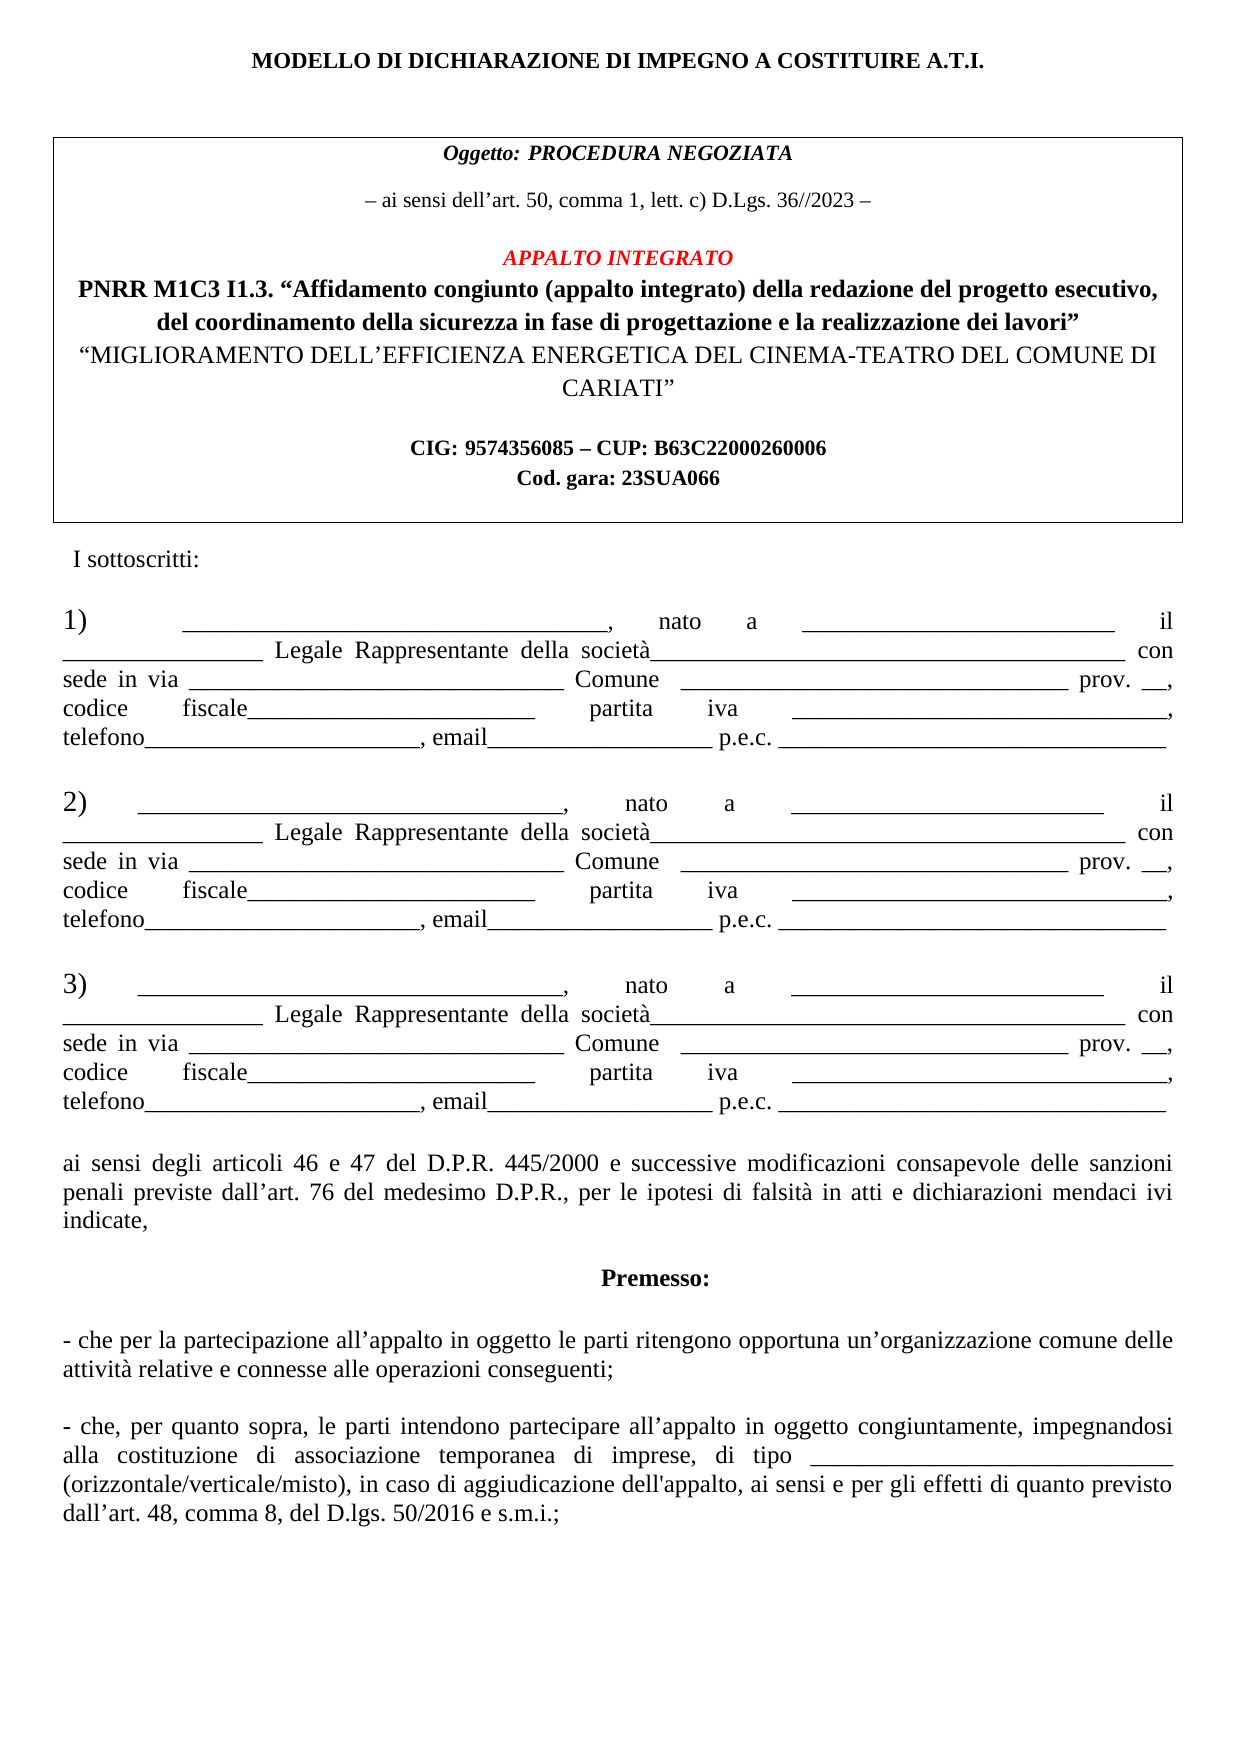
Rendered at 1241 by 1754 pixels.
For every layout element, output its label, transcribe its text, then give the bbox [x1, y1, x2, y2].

text – ai sensi dell’art. 50, comma 1, lett. c) D.Lgs. 36//2023 – [54, 184, 1182, 212]
text - che per la partecipazione all’appalto in oggetto le parti ritengono opportuna un’organizzazione comune delle attività relative e connesse alle operazioni conseguenti; [63, 1325, 1174, 1383]
text Cod. gara: 23SUA066 [54, 462, 1182, 491]
text CIG: 9574356085 – CUP: B63C22000260006 [54, 432, 1182, 460]
text Oggetto: PROCEDURA NEGOZIATA [54, 138, 1182, 166]
text - che, per quanto sopra, le parti intendono partecipare all’appalto in oggetto congiuntamente, impegnandosi alla costituzione di associazione temporanea di imprese, di tipo _____________________________ (orizzontale/verticale/misto), in caso di aggiudicazione dell'appalto, ai sensi e per gli effetti di quanto previsto dall’art. 48, comma 8, del D.lgs. 50/2016 e s.m.i.; [63, 1411, 1174, 1526]
text APPALTO INTEGRATO [54, 242, 1182, 270]
list __________________________________, nato a _________________________ il ________________ Legale Rappresentante della società______________________________________ con sede in via ______________________________ Comune _______________________________ prov. __, codice fiscale_______________________ partita iva ______________________________, telefono______________________, email__________________ p.e.c. _______________________________ [63, 602, 1174, 750]
list __________________________________, nato a _________________________ il ________________ Legale Rappresentante della società______________________________________ con sede in via ______________________________ Comune _______________________________ prov. __, codice fiscale_______________________ partita iva ______________________________, telefono______________________, email__________________ p.e.c. _______________________________ [63, 784, 1174, 932]
text I sottoscritti: [73, 544, 1174, 573]
text PNRR M1C3 I1.3. “Affidamento congiunto (appalto integrato) della redazione del progetto esecutivo, del coordinamento della sicurezza in fase di progettazione e la realizzazione dei lavori” [54, 271, 1182, 336]
text Premesso: [138, 1263, 1174, 1292]
text MODELLO DI DICHIARAZIONE DI IMPEGNO A COSTITUIRE A.T.I. [63, 47, 1174, 74]
list ai sensi degli articoli 46 e 47 del D.P.R. 445/2000 e successive modificazioni consapevole delle sanzioni penali previste dall’art. 76 del medesimo D.P.R., per le ipotesi di falsità in atti e dichiarazioni mendaci ivi indicate, [63, 1148, 1174, 1234]
text “MIGLIORAMENTO DELL’EFFICIENZA ENERGETICA DEL CINEMA-TEATRO DEL COMUNE DI CARIATI” [54, 337, 1182, 402]
list __________________________________, nato a _________________________ il ________________ Legale Rappresentante della società______________________________________ con sede in via ______________________________ Comune _______________________________ prov. __, codice fiscale_______________________ partita iva ______________________________, telefono______________________, email__________________ p.e.c. _______________________________ [63, 966, 1174, 1114]
